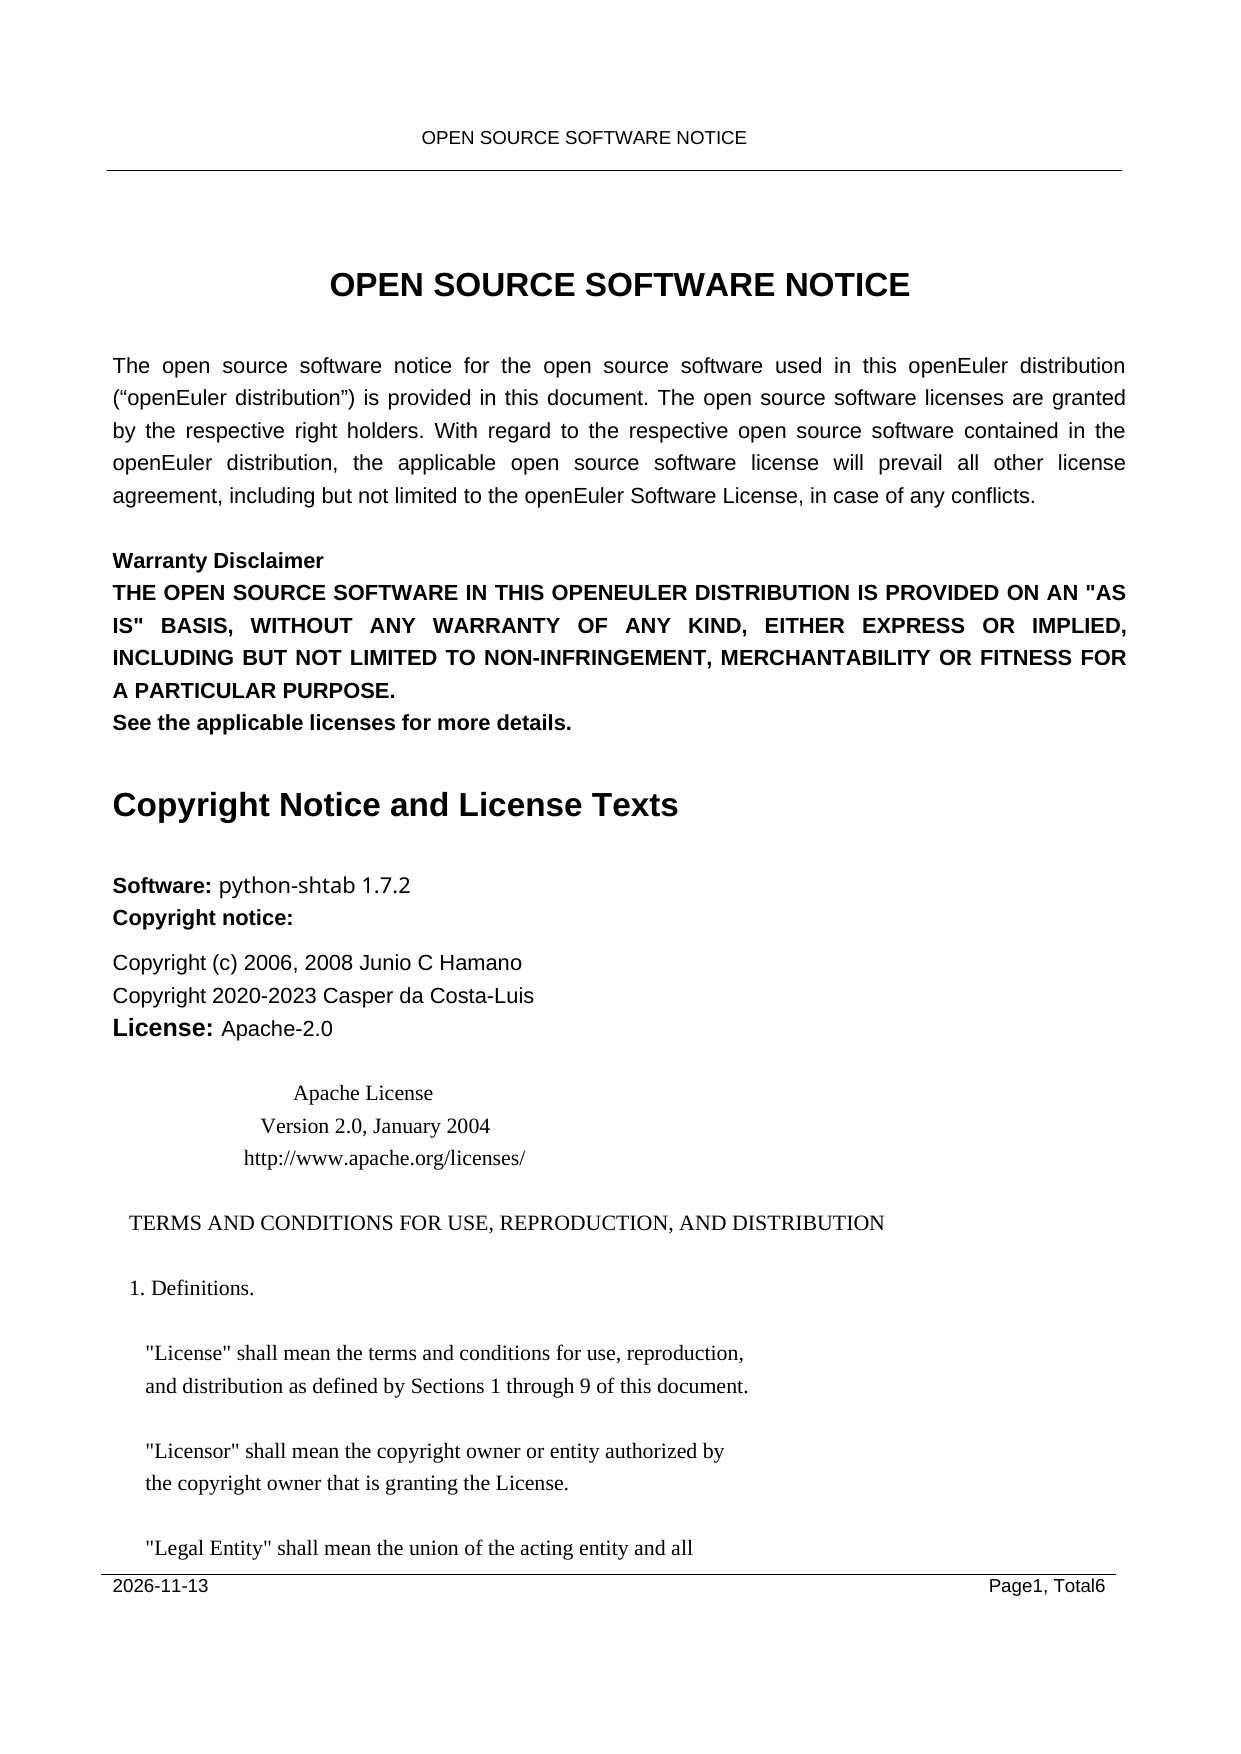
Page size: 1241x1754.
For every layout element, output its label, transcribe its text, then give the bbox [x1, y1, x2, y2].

text THE OPEN SOURCE SOFTWARE IN THIS OPENEULER DISTRIBUTION IS PROVIDED ON AN "AS IS" BASIS, WITHOUT ANY WARRANTY OF ANY KIND, EITHER EXPRESS OR IMPLIED, INCLUDING BUT NOT LIMITED TO NON-INFRINGEMENT, MERCHANTABILITY OR FITNESS FOR A PARTICULAR PURPOSE. See the applicable licenses for more details. [112, 576, 1128, 739]
text The open source software notice for the open source software used in this openEuler distribution (“openEuler distribution”) is provided in this document. The open source software licenses are granted by the respective right holders. With regard to the respective open source software contained in the openEuler distribution, the applicable open source software license will prevail all other license agreement, including but not limited to the openEuler Software License, in case of any conflicts. [112, 349, 1128, 511]
text License: Apache-2.0 [112, 1012, 1128, 1044]
text Copyright 2020-2023 Casper da Costa-Luis [112, 979, 1128, 1012]
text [112, 1044, 1128, 1564]
text OPEN SOURCE SOFTWARE NOTICE [112, 251, 1128, 316]
title Software: python-shtab 1.7.2 [112, 869, 1128, 901]
text Copyright (c) 2006, 2008 Junio C Hamano [112, 947, 1128, 979]
text Copyright Notice and License Texts [112, 771, 1128, 836]
text Warranty Disclaimer [112, 544, 1128, 576]
text Copyright notice: [112, 901, 1128, 934]
